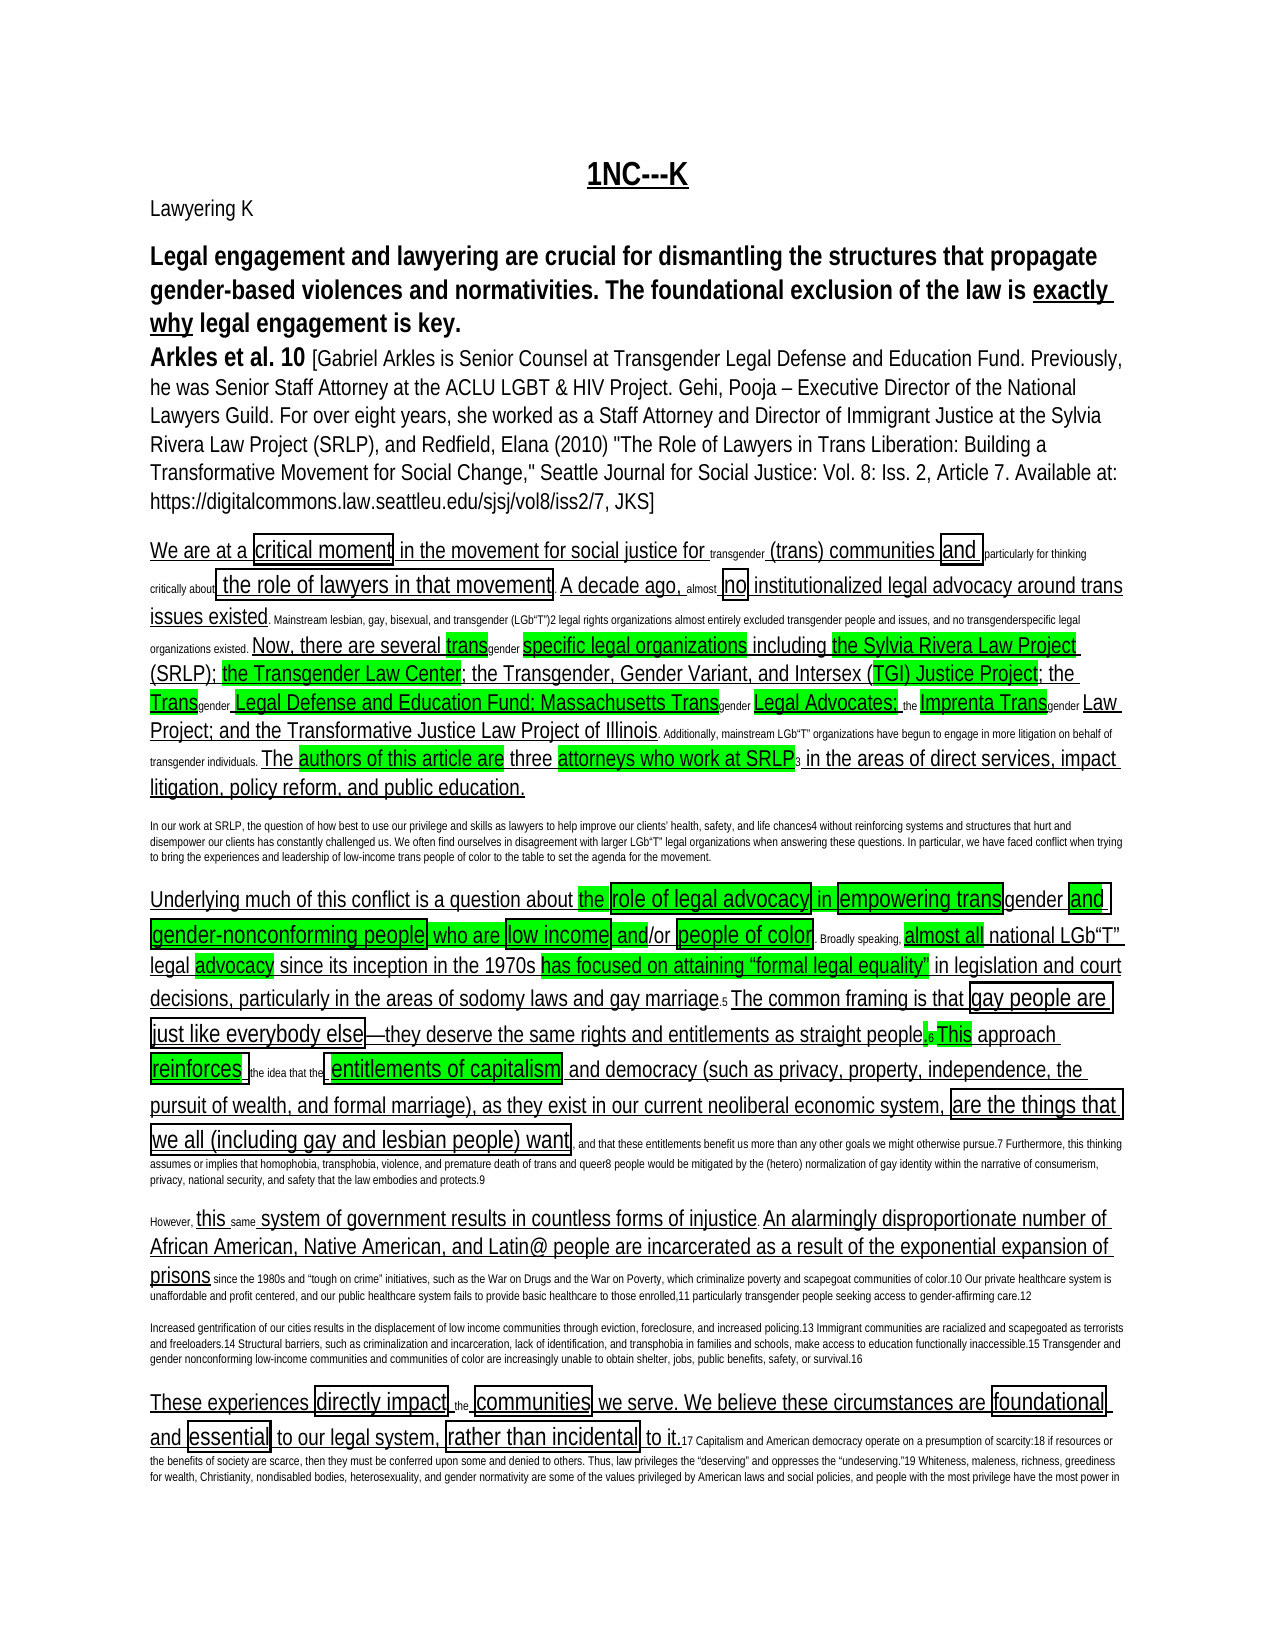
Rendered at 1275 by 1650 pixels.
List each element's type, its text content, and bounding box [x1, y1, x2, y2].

text We are at a critical moment in the movement for social justice for transgender (trans) communities and particularly for thinking critically about the role of lawyers in that movement. A decade ago, almost no institutionalized legal advocacy around trans issues existed. Mainstream lesbian, gay, bisexual, and transgender (LGb“T”)2 legal rights organizations almost entirely excluded transgender people and issues, and no transgenderspecific legal organizations existed. Now, there are several transgender specific legal organizations including the Sylvia Rivera Law Project (SRLP); the Transgender Law Center; the Transgender, Gender Variant, and Intersex (TGI) Justice Project; the Transgender Legal Defense and Education Fund; Massachusetts Transgender Legal Advocates; the Imprenta Transgender Law Project; and the Transformative Justice Law Project of Illinois. Additionally, mainstream LGb“T” organizations have begun to engage in more litigation on behalf of transgender individuals. The authors of this article are three attorneys who work at SRLP3 in the areas of direct services, impact litigation, policy reform, and public education. [150, 533, 1125, 800]
text Lawyering K [150, 195, 1125, 222]
subtitle 1NC---K [150, 154, 1125, 192]
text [150, 1384, 1125, 1484]
subtitle Legal engagement and lawyering are crucial for dismantling the structures that propagate gender-based violences and normativities. The foundational exclusion of the law is exactly why legal engagement is key. [150, 241, 1125, 338]
text Arkles et al. 10 [Gabriel Arkles is Senior Counsel at Transgender Legal Defense and Education Fund. Previously, he was Senior Staff Attorney at the ACLU LGBT & HIV Project. Gehi, Pooja – Executive Director of the National Lawyers Guild. For over eight years, she worked as a Staff Attorney and Director of Immigrant Justice at the Sylvia Rivera Law Project (SRLP), and Redfield, Elana (2010) "The Role of Lawyers in Trans Liberation: Building a Transformative Movement for Social Change," Seattle Journal for Social Justice: Vol. 8: Iss. 2, Article 7. Available at: https://digitalcommons.law.seattleu.edu/sjsj/vol8/iss2/7, JKS] [150, 341, 1125, 514]
text In our work at SRLP, the question of how best to use our privilege and skills as lawyers to help improve our clients’ health, safety, and life chances4 without reinforcing systems and structures that hurt and disempower our clients has constantly challenged us. We often find ourselves in disagreement with larger LGb“T” legal organizations when answering these questions. In particular, we have faced conflict when trying to bring the experiences and leadership of low-income trans people of color to the table to set the agenda for the movement. [150, 819, 1125, 864]
text Underlying much of this conflict is a question about the role of legal advocacy in empowering transgender and gender-nonconforming people who are low income and/or people of color. Broadly speaking, almost all national LGb“T” legal advocacy since its inception in the 1970s has focused on attaining “formal legal equality” in legislation and court decisions, particularly in the areas of sodomy laws and gay marriage.5 The common framing is that gay people are just like everybody else—they deserve the same rights and entitlements as straight people.6 This approach reinforces the idea that the entitlements of capitalism and democracy (such as privacy, property, independence, the pursuit of wealth, and formal marriage), as they exist in our current neoliberal economic system, are the things that we all (including gay and lesbian people) want, and that these entitlements benefit us more than any other goals we might otherwise pursue.7 Furthermore, this thinking assumes or implies that homophobia, transphobia, violence, and premature death of trans and queer8 people would be mitigated by the (hetero) normalization of gay identity within the narrative of consumerism, privacy, national security, and safety that the law embodies and protects.9 [150, 882, 1125, 1119]
text However, this same system of government results in countless forms of injustice. An alarmingly disproportionate number of African American, Native American, and Latin@ people are incarcerated as a result of the exponential expansion of prisons since the 1980s and “tough on crime” initiatives, such as the War on Drugs and the War on Poverty, which criminalize poverty and scapegoat communities of color.10 Our private healthcare system is unaffordable and profit centered, and our public healthcare system fails to provide basic healthcare to those enrolled,11 particularly transgender people seeking access to gender-affirming care.12 [150, 1205, 1125, 1303]
text Increased gentrification of our cities results in the displacement of low income communities through eviction, foreclosure, and increased policing.13 Immigrant communities are racialized and scapegoated as terrorists and freeloaders.14 Structural barriers, such as criminalization and incarceration, lack of identification, and transphobia in families and schools, make access to education functionally inaccessible.15 Transgender and gender nonconforming low-income communities and communities of color are increasingly unable to obtain shelter, jobs, public benefits, safety, or survival.16 [150, 1321, 1125, 1367]
